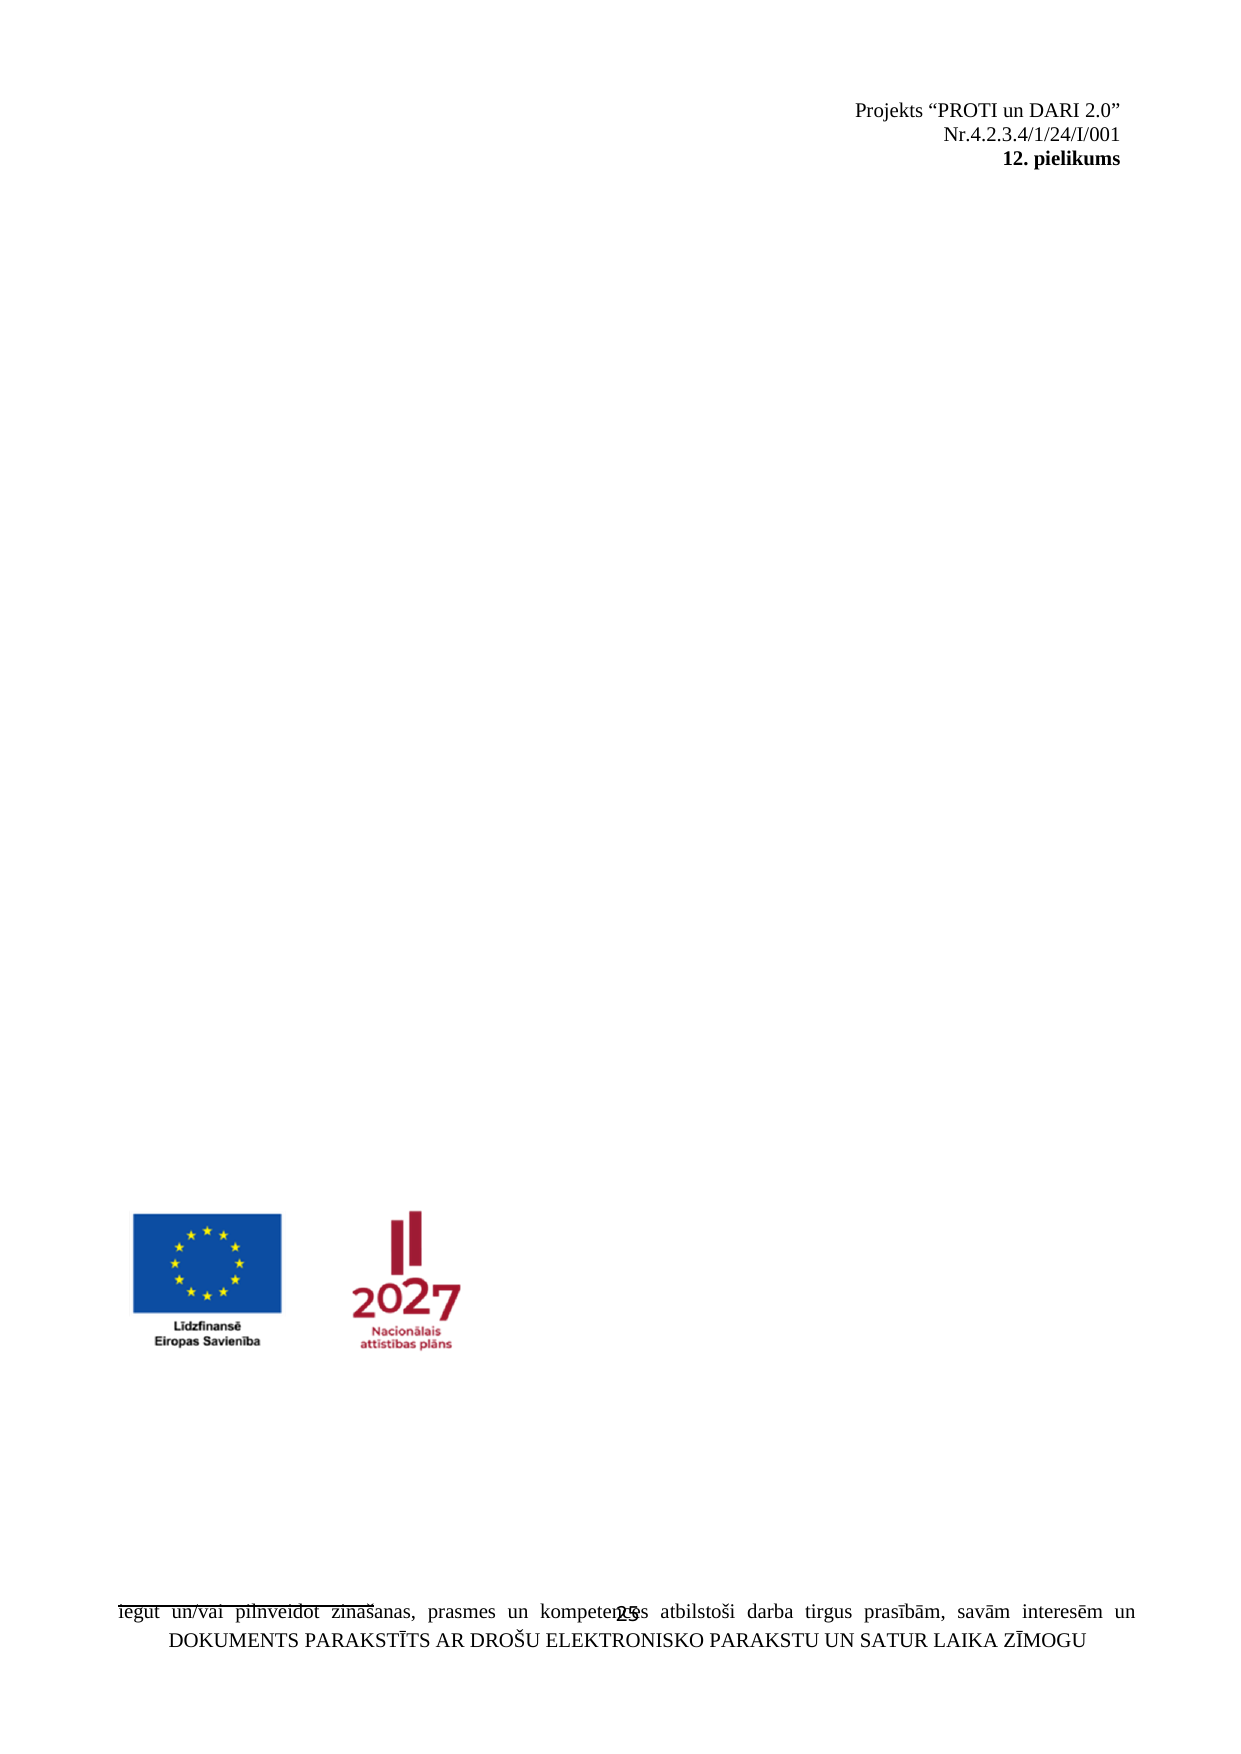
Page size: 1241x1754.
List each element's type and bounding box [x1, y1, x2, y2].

picture [126, 1208, 464, 1352]
